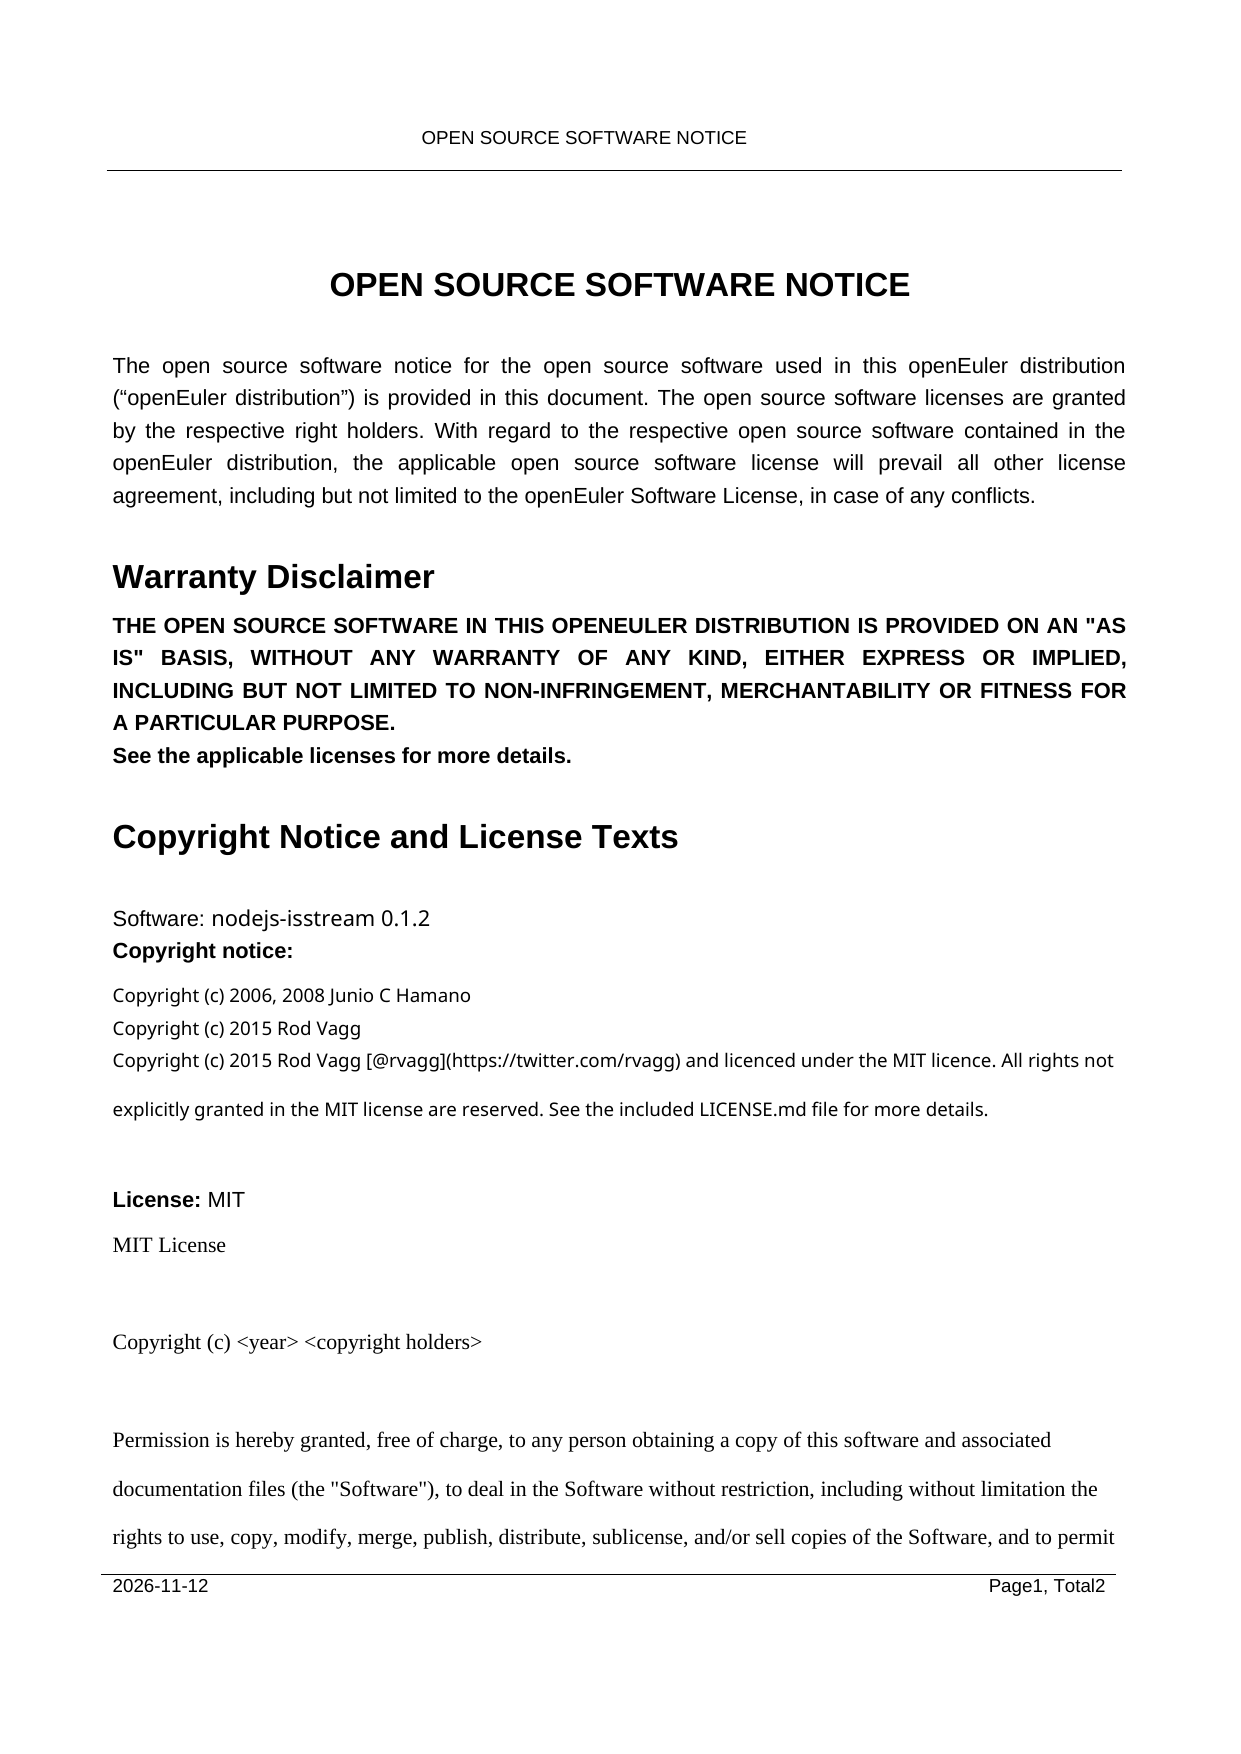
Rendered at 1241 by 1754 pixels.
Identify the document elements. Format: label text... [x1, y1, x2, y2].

text Copyright (c) 2015 Rod Vagg [112, 1012, 1128, 1044]
text Copyright (c) 2015 Rod Vagg [@rvagg](https://twitter.com/rvagg) and licenced under the MIT licence. All rights not explicitly granted in the MIT license are reserved. See the included LICENSE.md file for more details. [112, 1044, 1128, 1125]
text OPEN SOURCE SOFTWARE NOTICE [112, 251, 1128, 316]
text Copyright notice: [112, 934, 1128, 966]
text The open source software notice for the open source software used in this openEuler distribution (“openEuler distribution”) is provided in this document. The open source software licenses are granted by the respective right holders. With regard to the respective open source software contained in the openEuler distribution, the applicable open source software license will prevail all other license agreement, including but not limited to the openEuler Software License, in case of any conflicts. [112, 349, 1128, 511]
text Copyright (c) 2006, 2008 Junio C Hamano [112, 979, 1128, 1012]
text THE OPEN SOURCE SOFTWARE IN THIS OPENEULER DISTRIBUTION IS PROVIDED ON AN "AS IS" BASIS, WITHOUT ANY WARRANTY OF ANY KIND, EITHER EXPRESS OR IMPLIED, INCLUDING BUT NOT LIMITED TO NON-INFRINGEMENT, MERCHANTABILITY OR FITNESS FOR A PARTICULAR PURPOSE. See the applicable licenses for more details. [112, 609, 1128, 771]
text Software: nodejs-isstream 0.1.2 [112, 901, 1128, 934]
text License: MIT [112, 1183, 1128, 1216]
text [112, 1228, 1128, 1553]
text Warranty Disclaimer [112, 544, 1128, 609]
text Copyright Notice and License Texts [112, 804, 1128, 869]
